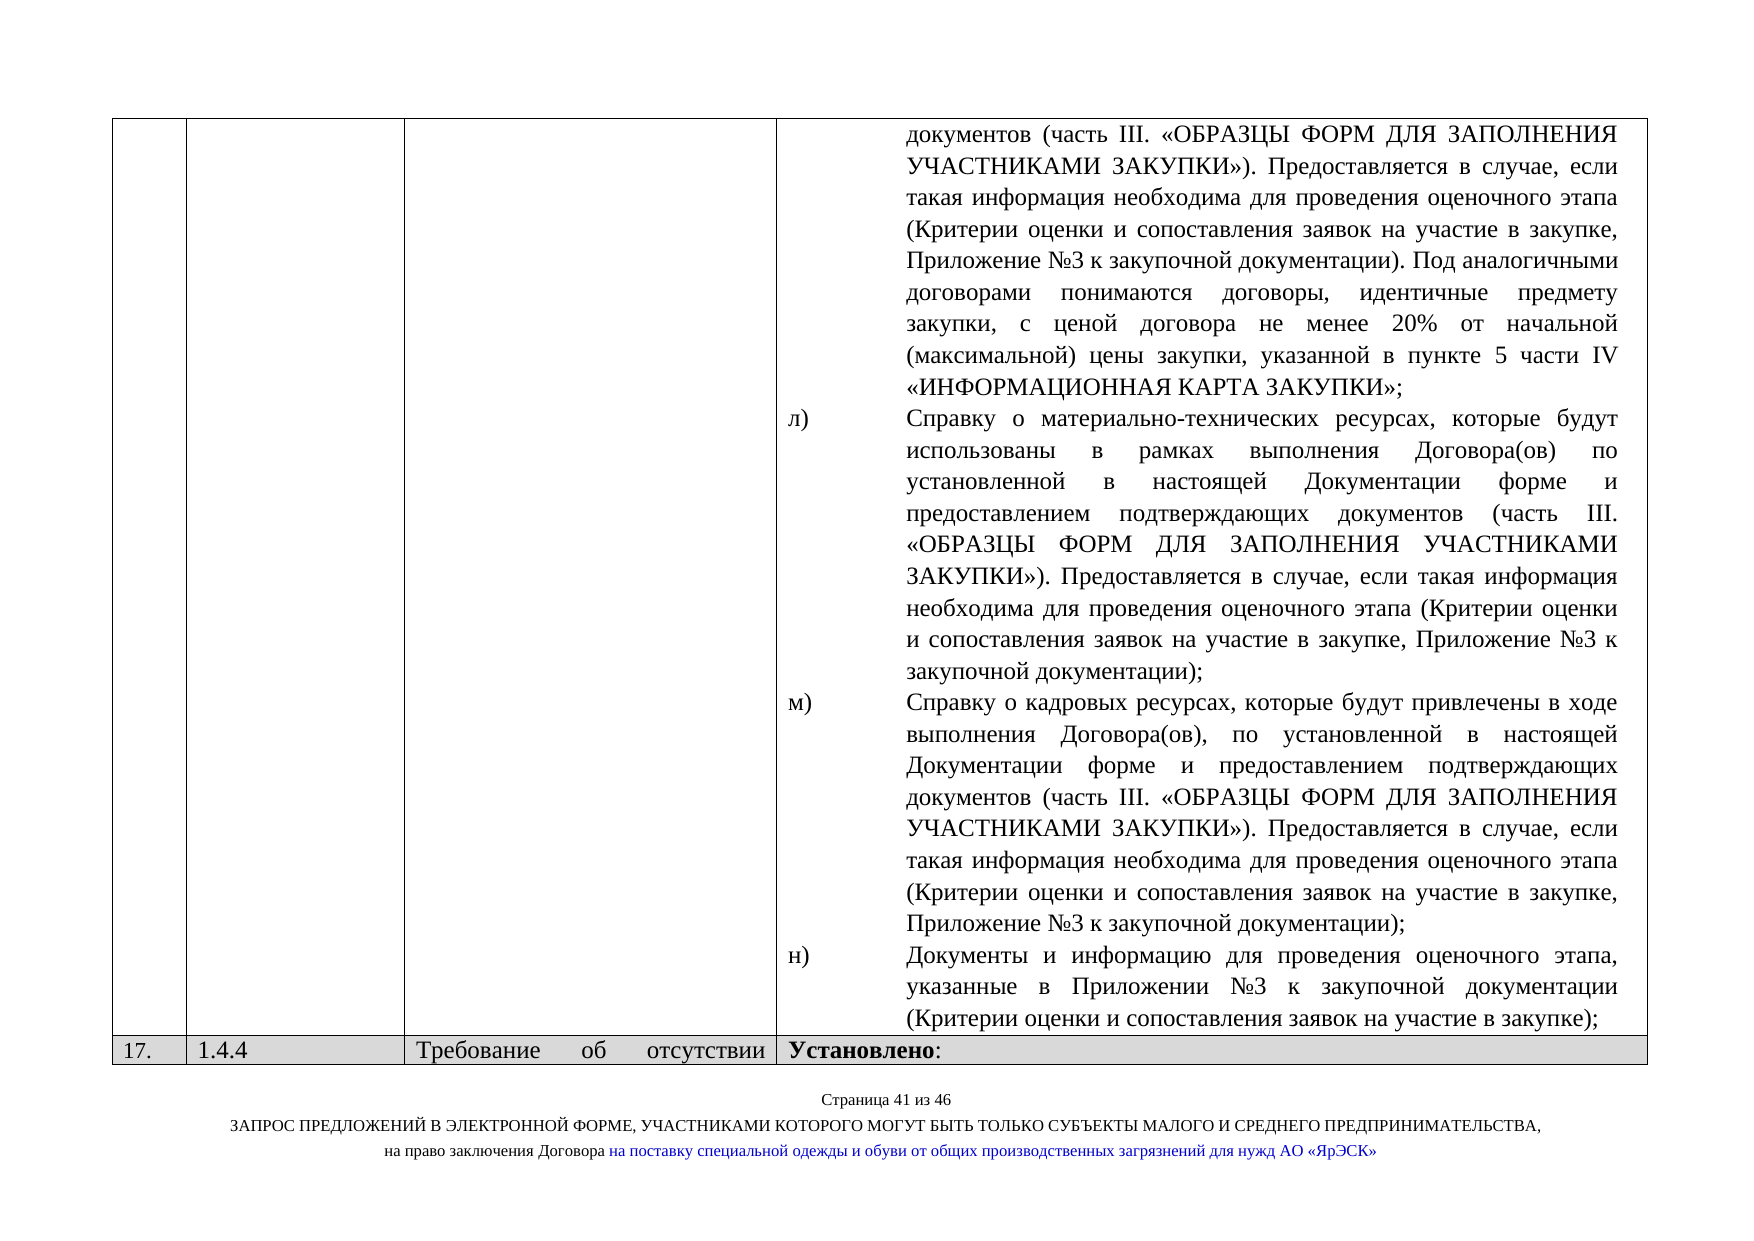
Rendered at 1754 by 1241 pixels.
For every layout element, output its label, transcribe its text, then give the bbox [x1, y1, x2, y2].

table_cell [777, 1036, 1647, 1064]
table_cell [113, 119, 186, 1034]
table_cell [405, 1036, 776, 1064]
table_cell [405, 119, 776, 1034]
table_cell 1.4.4 [187, 1036, 404, 1064]
table_cell [113, 1036, 186, 1064]
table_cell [777, 119, 1647, 1034]
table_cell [187, 119, 404, 1034]
